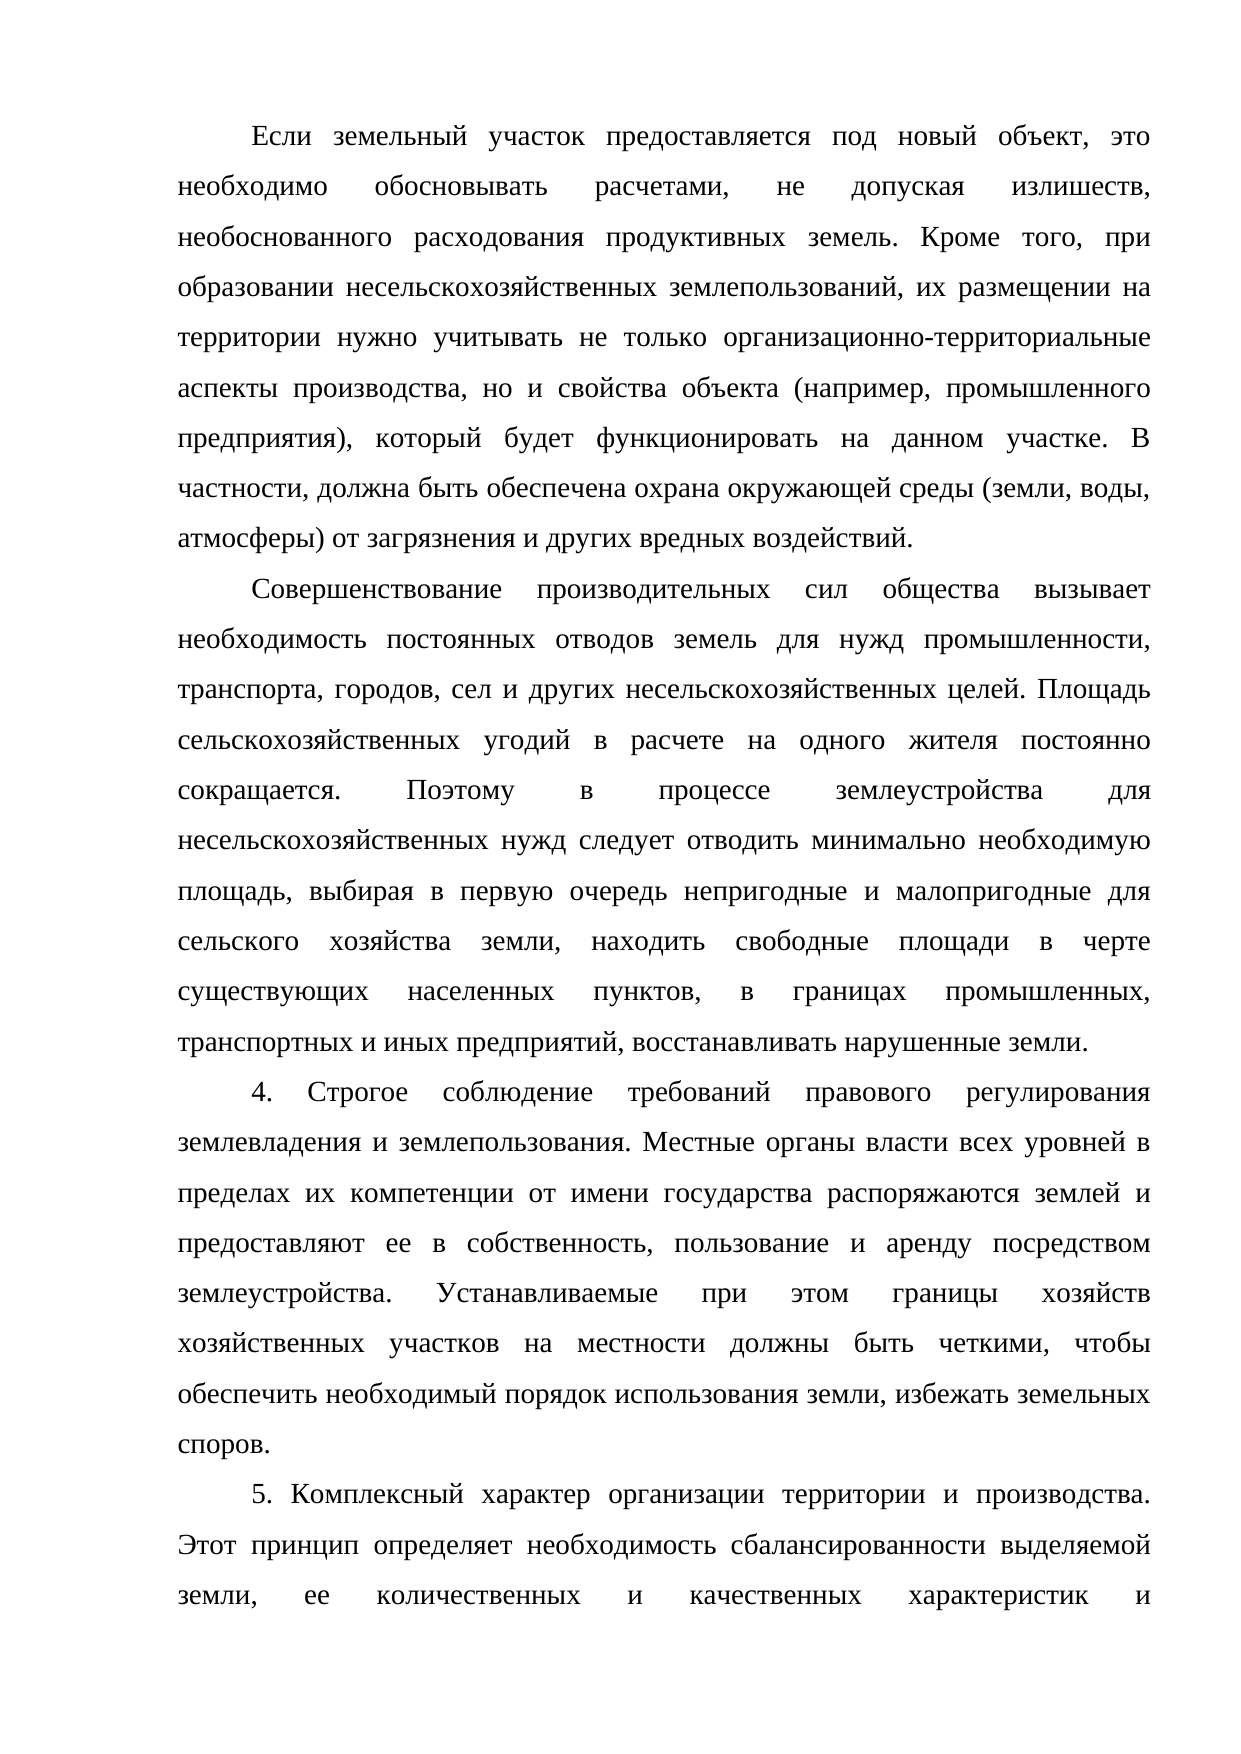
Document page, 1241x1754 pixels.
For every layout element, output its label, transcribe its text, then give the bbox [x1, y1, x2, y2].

text 4. Строгое соблюдение требований правового регулирования землевладения и землепользования. Местные органы власти всех уровней в пределах их компетенции от имени государства распоряжаются землей и предоставляют ее в собственность, пользование и аренду посредством землеустройства. Устанавливаемые при этом границы хозяйств хозяйственных участков на местности должны быть четкими, чтобы обеспечить необходимый порядок использования земли, избежать земельных споров. [177, 1074, 1152, 1460]
text Совершенствование производительных сил общества вызывает необходимость постоянных отводов земель для нужд промышленности, транспорта, городов, сел и других несельскохозяйственных целей. Площадь сельскохозяйственных угодий в расчете на одного жителя постоянно сокращается. Поэтому в процессе землеустройства для несельскохозяйственных нужд следует отводить минимально необходимую площадь, выбирая в первую очередь непригодные и малопригодные для сельского хозяйства земли, находить свободные площади в черте существующих населенных пунктов, в границах промышленных, транспортных и иных предприятий, восстанавливать нарушенные земли. [177, 571, 1152, 1057]
text Если земельный участок предоставляется под новый объект, это необходимо обосновывать расчетами, не допуская излишеств, необоснованного расходования продуктивных земель. Кроме того, при образовании несельскохозяйственных землепользований, их размещении на территории нужно учитывать не только организационно-территориальные аспекты производства, но и свойства объекта (например, промышленного предприятия), который будет функционировать на данном участке. В частности, должна быть обеспечена охрана окружающей среды (земли, воды, атмосферы) от загрязнения и других вредных воздействий. [177, 118, 1152, 554]
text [177, 1477, 1152, 1611]
